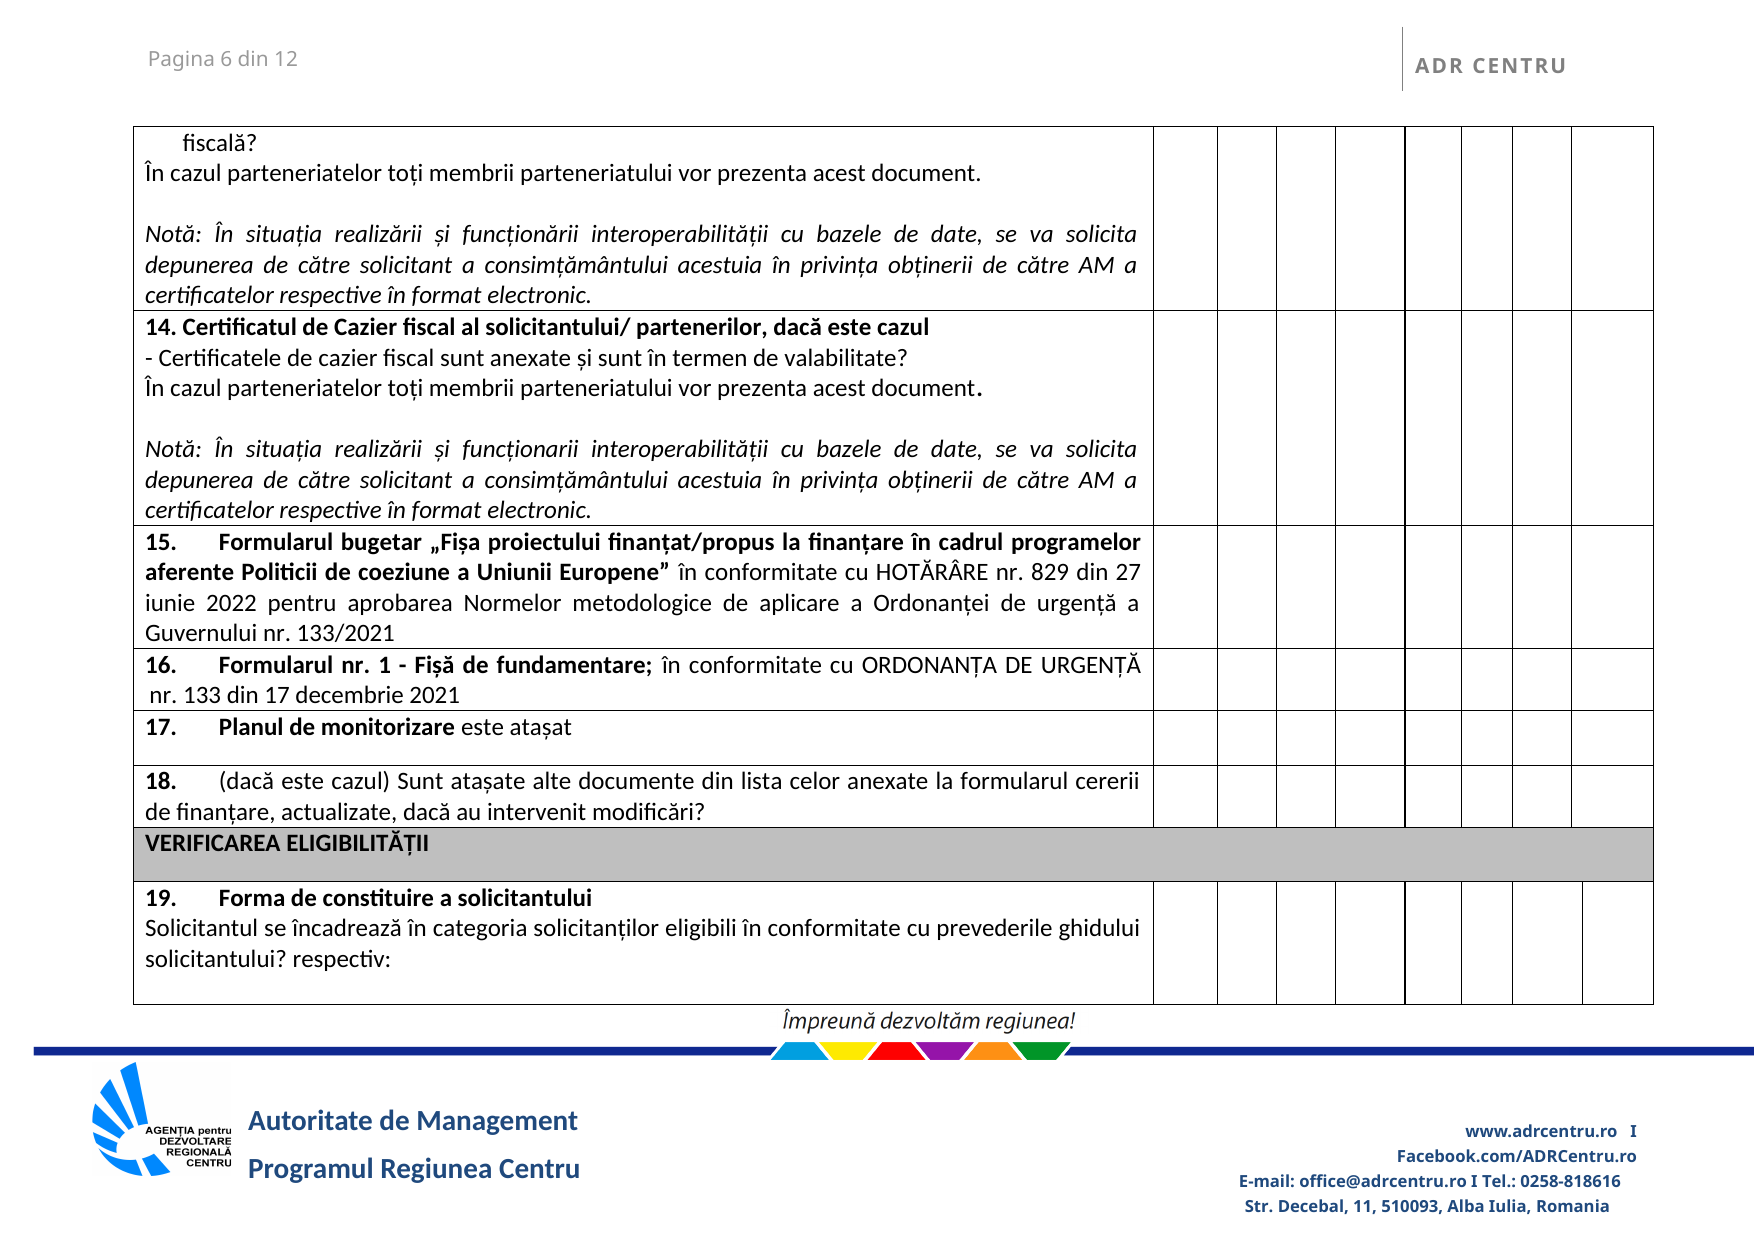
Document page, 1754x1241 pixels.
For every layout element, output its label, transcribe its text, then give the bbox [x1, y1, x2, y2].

table_cell [1572, 649, 1653, 710]
table_cell [1277, 311, 1335, 525]
table_cell [1218, 711, 1276, 764]
table_cell [1277, 526, 1335, 648]
table_cell [1406, 127, 1461, 310]
table_cell [1154, 649, 1217, 710]
table_cell [1406, 882, 1461, 1004]
table_cell [1406, 311, 1461, 525]
table_cell [1513, 127, 1571, 310]
table_cell [1406, 526, 1461, 648]
table_cell [1154, 311, 1217, 525]
table_cell [1462, 766, 1512, 827]
table_cell [1513, 526, 1571, 648]
table_cell Certificatul de Cazier fiscal al solicitantului/ partenerilor, dacă este cazul - Certificatele de cazier fiscal sunt anexate și sunt în termen de valabilitate? În cazul parteneriatelor toți membrii parteneriatului vor prezenta acest document. Notă: În situația realizării și funcționarii interoperabilității cu bazele de date, se va solicita depunerea de către solicitant a consimțământului acestuia în privința obținerii de către AM a certificatelor respective în format electronic. [134, 311, 1153, 525]
table_cell [1154, 766, 1217, 827]
table_cell [1277, 882, 1335, 1004]
table_cell [1572, 311, 1653, 525]
table_cell [1336, 526, 1404, 648]
table_cell [1462, 311, 1512, 525]
table_cell [1218, 649, 1276, 710]
table_cell [1277, 649, 1335, 710]
table_cell [1572, 711, 1653, 764]
table_cell Formularul nr. 1 - Fișă de fundamentare; în conformitate cu ORDONANŢA DE URGENŢĂ nr. 133 din 17 decembrie 2021 [134, 649, 1153, 710]
table_cell [1336, 311, 1404, 525]
picture [33, 1042, 784, 1060]
table_cell [1336, 766, 1404, 827]
table_cell [1218, 882, 1276, 1004]
table_cell [1462, 711, 1512, 764]
table_cell [1513, 649, 1571, 710]
table_cell VERIFICAREA ELIGIBILITĂŢII [134, 828, 1653, 881]
table_cell [1583, 882, 1653, 1004]
table_cell [1154, 882, 1217, 1004]
table_cell [1336, 649, 1404, 710]
picture [816, 1042, 1754, 1060]
picture [92, 1062, 232, 1176]
table_cell (dacă este cazul) Sunt atașate alte documente din lista celor anexate la formularul cererii de finanțare, actualizate, dacă au intervenit modificări? [134, 766, 1153, 827]
table_cell [1462, 526, 1512, 648]
table_cell [1154, 711, 1217, 764]
table_cell [1513, 882, 1582, 1004]
table_cell [1572, 766, 1653, 827]
table_cell [1513, 311, 1571, 525]
table_cell [1218, 127, 1276, 310]
table_cell [1462, 127, 1512, 310]
table_cell [1406, 766, 1461, 827]
picture [769, 1007, 1089, 1034]
table_cell [1277, 127, 1335, 310]
table_cell [1406, 711, 1461, 764]
table_cell [1572, 526, 1653, 648]
table_cell [1277, 711, 1335, 764]
table_cell [1336, 711, 1404, 764]
table_cell [1218, 766, 1276, 827]
table_cell Formularul bugetar „Fișa proiectului finanțat/propus la finanțare în cadrul programelor aferente Politicii de coeziune a Uniunii Europene” în conformitate cu HOTĂRÂRE nr. 829 din 27 iunie 2022 pentru aprobarea Normelor metodologice de aplicare a Ordonanței de urgență a Guvernului nr. 133/2021 [134, 526, 1153, 648]
table_cell [1572, 127, 1653, 310]
table_cell [1462, 882, 1512, 1004]
table_cell [1513, 766, 1571, 827]
table_cell [1336, 882, 1404, 1004]
table_cell [1154, 127, 1217, 310]
table_cell [1218, 311, 1276, 525]
table_cell [1513, 711, 1571, 764]
table_cell [1406, 649, 1461, 710]
table_cell [1277, 766, 1335, 827]
table_cell [1336, 127, 1404, 310]
table_cell [1218, 526, 1276, 648]
table_cell [1154, 526, 1217, 648]
table_cell [1462, 649, 1512, 710]
table_cell Planul de monitorizare este atașat [134, 711, 1153, 764]
